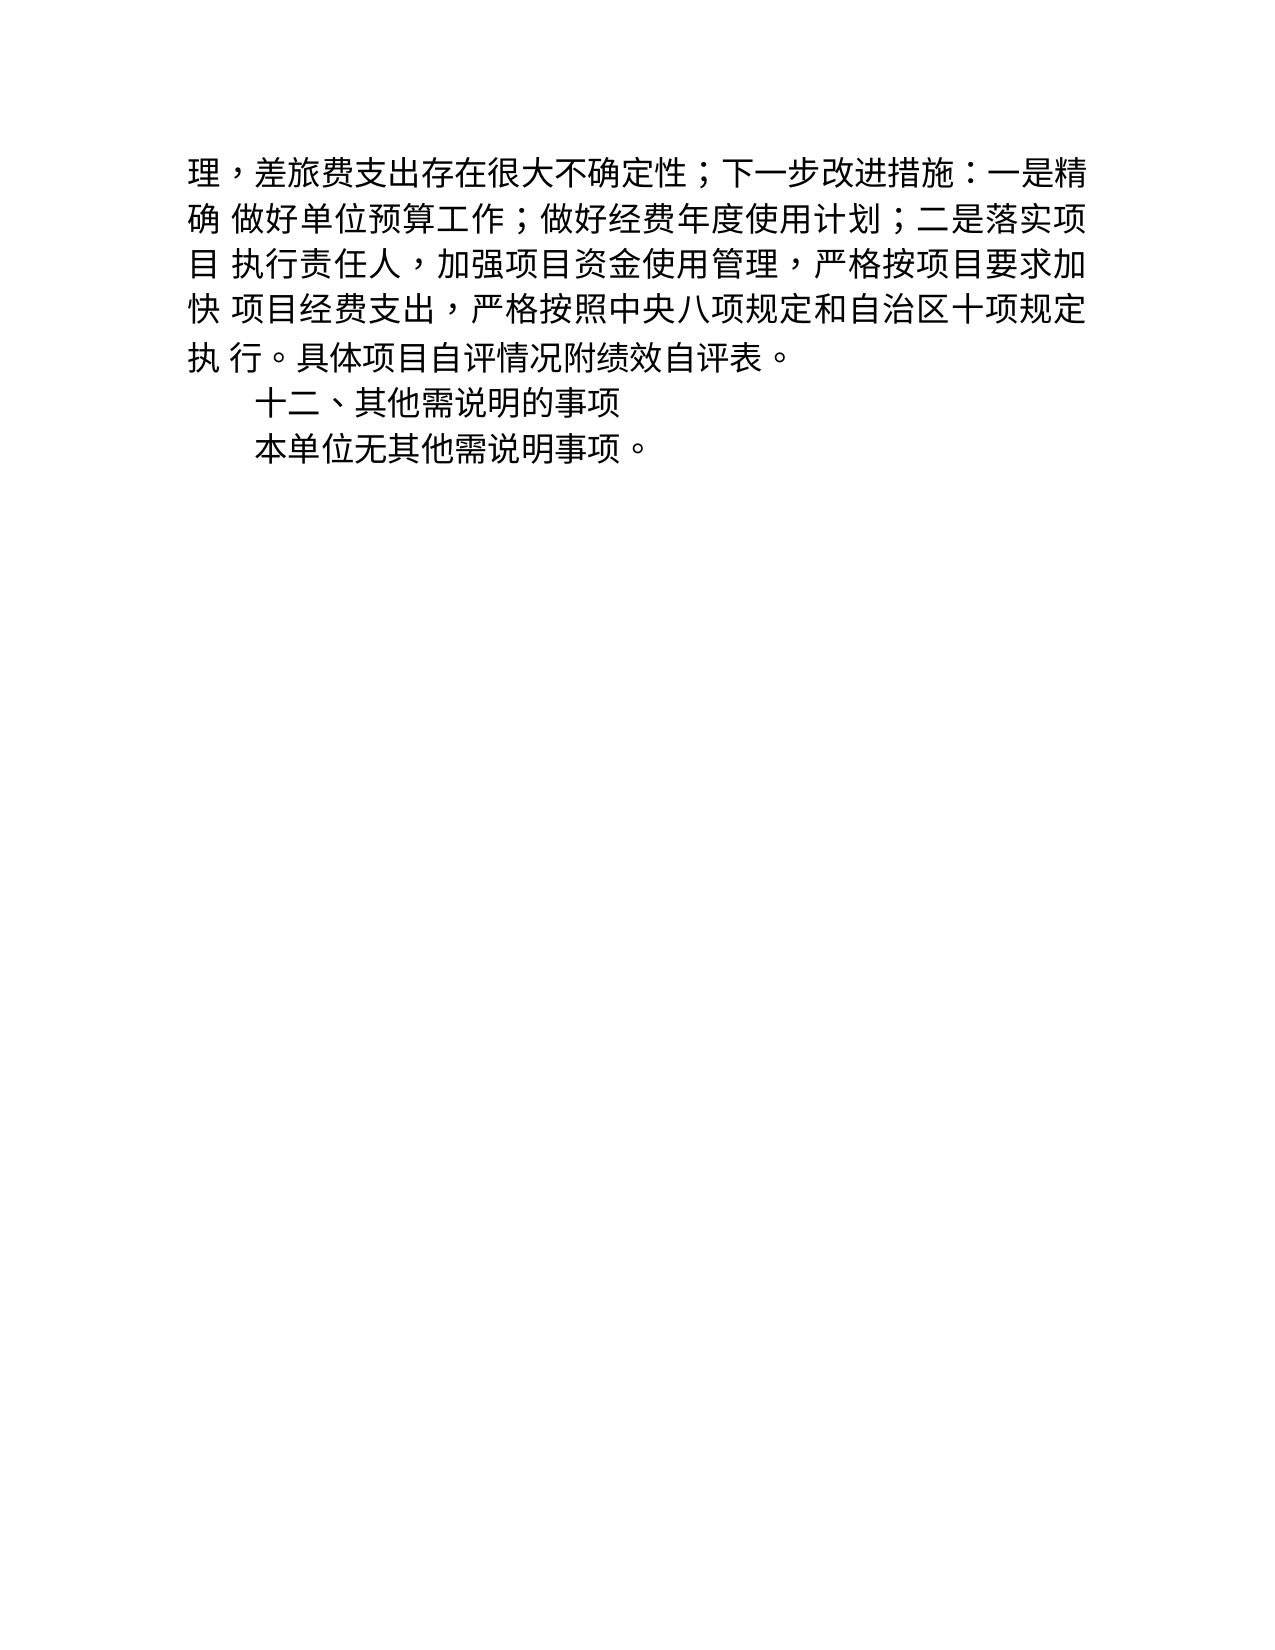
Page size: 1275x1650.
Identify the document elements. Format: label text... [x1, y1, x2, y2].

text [187, 150, 1087, 380]
text 本单位无其他需说明事项。 [187, 426, 1087, 471]
text 十二、其他需说明的事项 [187, 380, 1087, 426]
